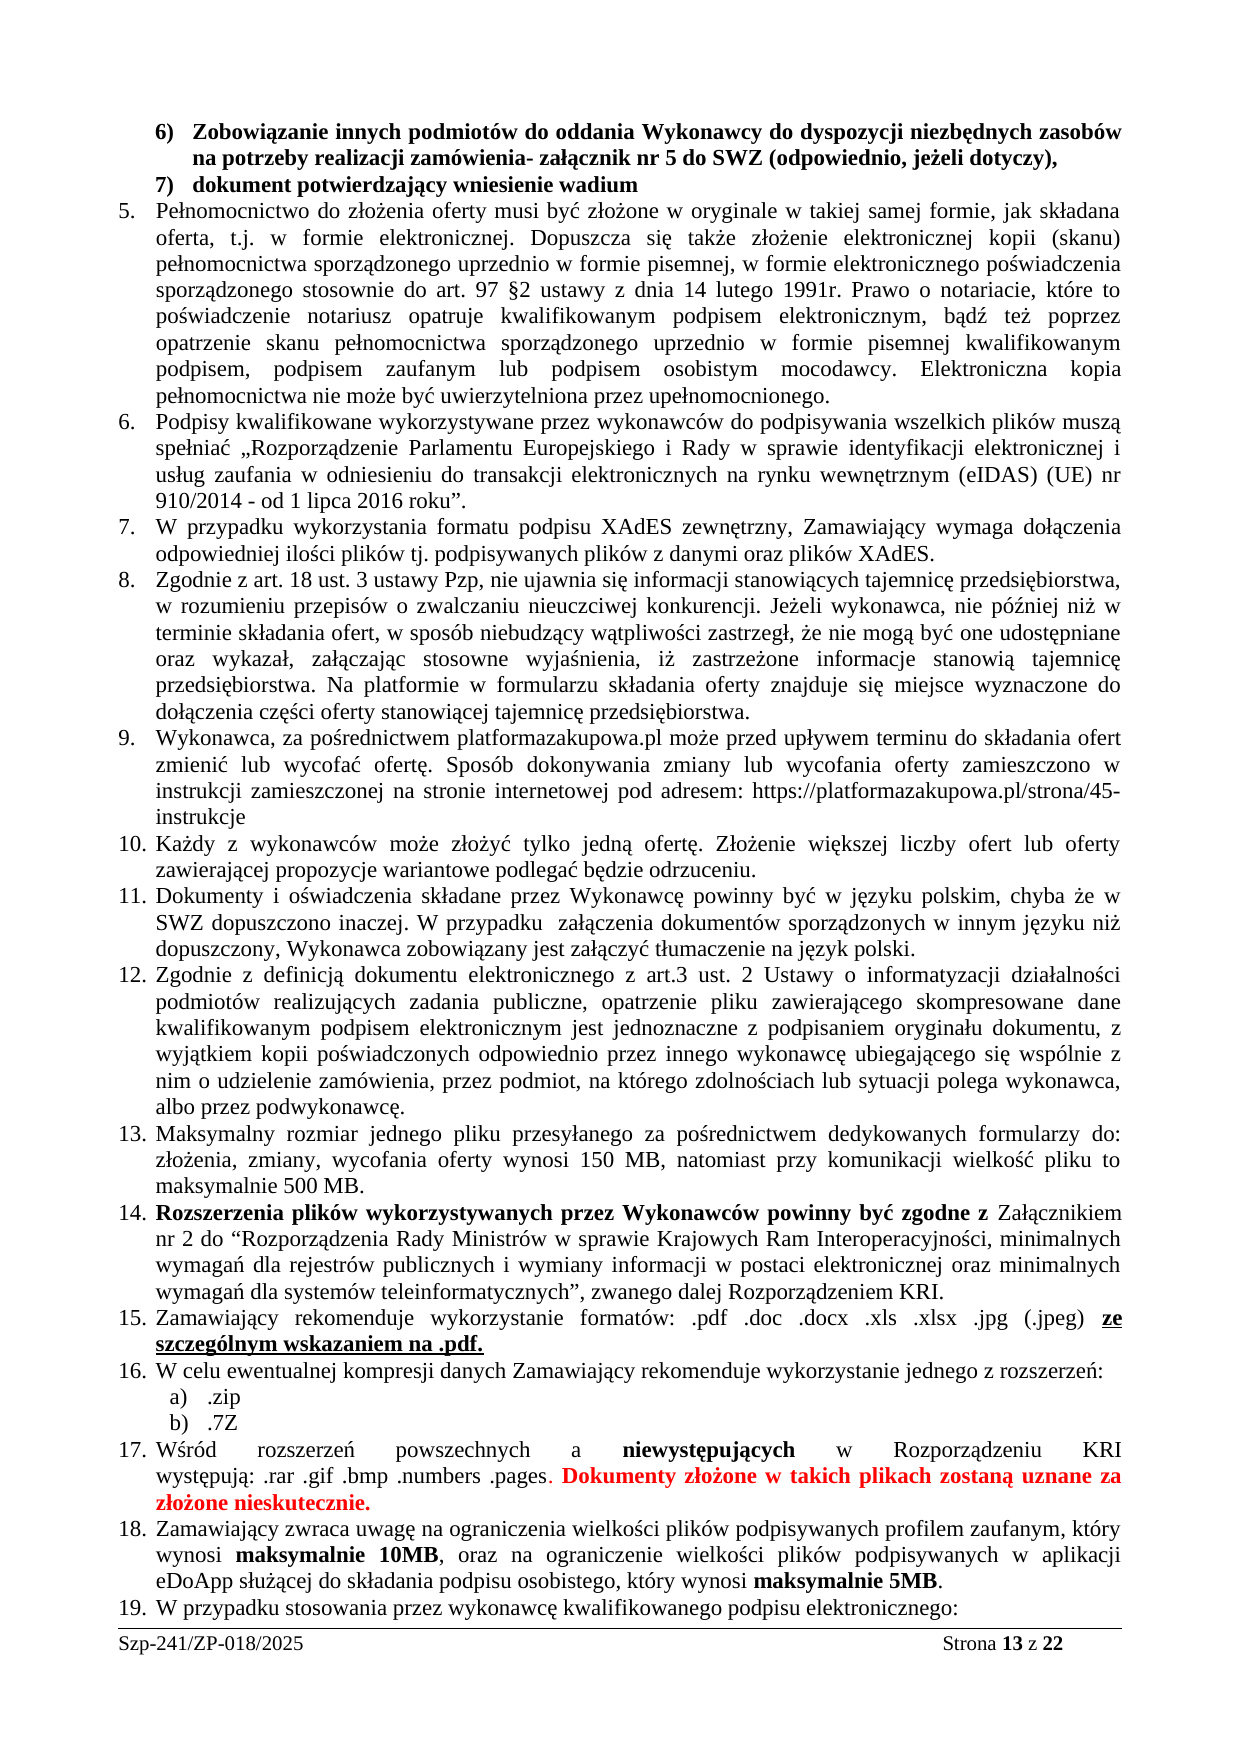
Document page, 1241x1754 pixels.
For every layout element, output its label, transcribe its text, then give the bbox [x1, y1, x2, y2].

list .7Z [169, 1409, 1122, 1436]
list Zamawiający zwraca uwagę na ograniczenia wielkości plików podpisywanych profilem zaufanym, który wynosi maksymalnie 10MB, oraz na ograniczenie wielkości plików podpisywanych w aplikacji eDoApp służącej do składania podpisu osobistego, który wynosi maksymalnie 5MB. [118, 1515, 1122, 1594]
list Zobowiązanie innych podmiotów do oddania Wykonawcy do dyspozycji niezbędnych zasobów na potrzeby realizacji zamówienia- załącznik nr 5 do SWZ (odpowiednio, jeżeli dotyczy), [155, 118, 1122, 171]
list Podpisy kwalifikowane wykorzystywane przez wykonawców do podpisywania wszelkich plików muszą spełniać „Rozporządzenie Parlamentu Europejskiego i Rady w sprawie identyfikacji elektronicznej i usług zaufania w odniesieniu do transakcji elektronicznych na rynku wewnętrznym (eIDAS) (UE) nr 910/2014 - od 1 lipca 2016 roku”. [118, 408, 1122, 513]
list Zamawiający rekomenduje wykorzystanie formatów: .pdf .doc .docx .xls .xlsx .jpg (.jpeg) ze szczególnym wskazaniem na .pdf. [118, 1304, 1122, 1357]
list W celu ewentualnej kompresji danych Zamawiający rekomenduje wykorzystanie jednego z rozszerzeń: [118, 1357, 1122, 1383]
list Wykonawca, za pośrednictwem platformazakupowa.pl może przed upływem terminu do składania ofert zmienić lub wycofać ofertę. Sposób dokonywania zmiany lub wycofania oferty zamieszczono w instrukcji zamieszczonej na stronie internetowej pod adresem: https://platformazakupowa.pl/strona/45-instrukcje [118, 724, 1122, 830]
list Pełnomocnictwo do złożenia oferty musi być złożone w oryginale w takiej samej formie, jak składana oferta, t.j. w formie elektronicznej. Dopuszcza się także złożenie elektronicznej kopii (skanu) pełnomocnictwa sporządzonego uprzednio w formie pisemnej, w formie elektronicznego poświadczenia sporządzonego stosownie do art. 97 §2 ustawy z dnia 14 lutego 1991r. Prawo o notariacie, które to poświadczenie notariusz opatruje kwalifikowanym podpisem elektronicznym, bądź też poprzez opatrzenie skanu pełnomocnictwa sporządzonego uprzednio w formie pisemnej kwalifikowanym podpisem, podpisem zaufanym lub podpisem osobistym mocodawcy. Elektroniczna kopia pełnomocnictwa nie może być uwierzytelniona przez upełnomocnionego. [118, 197, 1122, 408]
list Rozszerzenia plików wykorzystywanych przez Wykonawców powinny być zgodne z Załącznikiem nr 2 do “Rozporządzenia Rady Ministrów w sprawie Krajowych Ram Interoperacyjności, minimalnych wymagań dla rejestrów publicznych i wymiany informacji w postaci elektronicznej oraz minimalnych wymagań dla systemów teleinformatycznych”, zwanego dalej Rozporządzeniem KRI. [118, 1199, 1122, 1304]
list dokument potwierdzający wniesienie wadium [155, 171, 1122, 197]
list W przypadku stosowania przez wykonawcę kwalifikowanego podpisu elektronicznego: [118, 1594, 1122, 1620]
list Każdy z wykonawców może złożyć tylko jedną ofertę. Złożenie większej liczby ofert lub oferty zawierającej propozycje wariantowe podlegać będzie odrzuceniu. [118, 830, 1122, 882]
list Zgodnie z art. 18 ust. 3 ustawy Pzp, nie ujawnia się informacji stanowiących tajemnicę przedsiębiorstwa, w rozumieniu przepisów o zwalczaniu nieuczciwej konkurencji. Jeżeli wykonawca, nie później niż w terminie składania ofert, w sposób niebudzący wątpliwości zastrzegł, że nie mogą być one udostępniane oraz wykazał, załączając stosowne wyjaśnienia, iż zastrzeżone informacje stanowią tajemnicę przedsiębiorstwa. Na platformie w formularzu składania oferty znajduje się miejsce wyznaczone do dołączenia części oferty stanowiącej tajemnicę przedsiębiorstwa. [118, 566, 1122, 724]
list Wśród rozszerzeń powszechnych a niewystępujących w Rozporządzeniu KRI występują: .rar .gif .bmp .numbers .pages. Dokumenty złożone w takich plikach zostaną uznane za złożone nieskutecznie. [118, 1436, 1122, 1515]
list .zip [169, 1383, 1122, 1409]
list Zgodnie z definicją dokumentu elektronicznego z art.3 ust. 2 Ustawy o informatyzacji działalności podmiotów realizujących zadania publiczne, opatrzenie pliku zawierającego skompresowane dane kwalifikowanym podpisem elektronicznym jest jednoznaczne z podpisaniem oryginału dokumentu, z wyjątkiem kopii poświadczonych odpowiednio przez innego wykonawcę ubiegającego się wspólnie z nim o udzielenie zamówienia, przez podmiot, na którego zdolnościach lub sytuacji polega wykonawca, albo przez podwykonawcę. [118, 961, 1122, 1119]
list W przypadku wykorzystania formatu podpisu XAdES zewnętrzny, Zamawiający wymaga dołączenia odpowiedniej ilości plików tj. podpisywanych plików z danymi oraz plików XAdES. [118, 513, 1122, 566]
list Maksymalny rozmiar jednego pliku przesyłanego za pośrednictwem dedykowanych formularzy do: złożenia, zmiany, wycofania oferty wynosi 150 MB, natomiast przy komunikacji wielkość pliku to maksymalnie 500 MB. [118, 1119, 1122, 1199]
list Dokumenty i oświadczenia składane przez Wykonawcę powinny być w języku polskim, chyba że w SWZ dopuszczono inaczej. W przypadku załączenia dokumentów sporządzonych w innym języku niż dopuszczony, Wykonawca zobowiązany jest załączyć tłumaczenie na język polski. [118, 882, 1122, 961]
